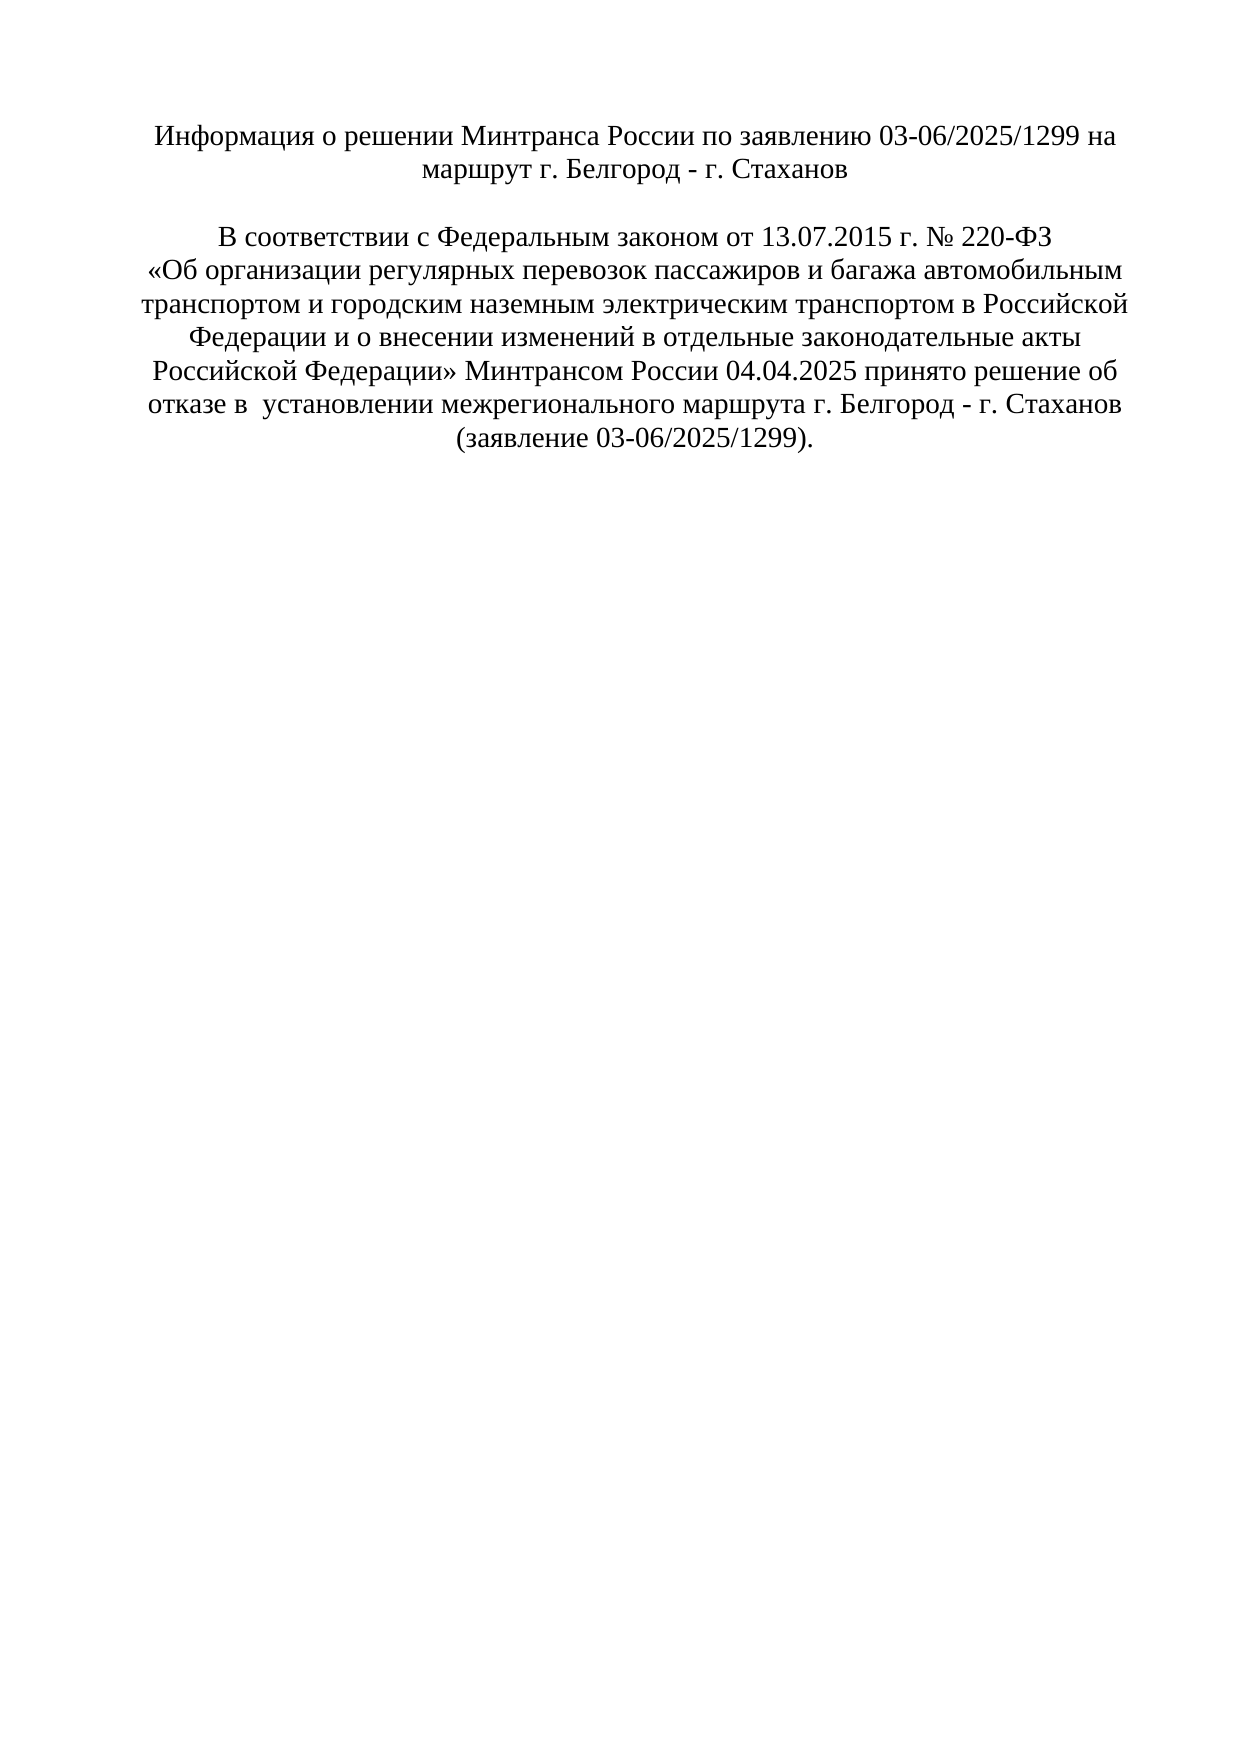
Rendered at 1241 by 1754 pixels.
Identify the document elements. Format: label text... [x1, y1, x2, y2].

text В соответствии с Федеральным законом от 13.07.2015 г. № 220-ФЗ «Об организации регулярных перевозок пассажиров и багажа автомобильным транспортом и городским наземным электрическим транспортом в Российской Федерации и о внесении изменений в отдельные законодательные акты Российской Федерации» Минтрансом России 04.04.2025 принято решение об отказе в установлении межрегионального маршрута г. Белгород - г. Стаханов (заявление 03-06/2025/1299). [118, 219, 1152, 453]
text Информация о решении Минтранса России по заявлению 03-06/2025/1299 на маршрут г. Белгород - г. Стаханов [118, 118, 1152, 185]
